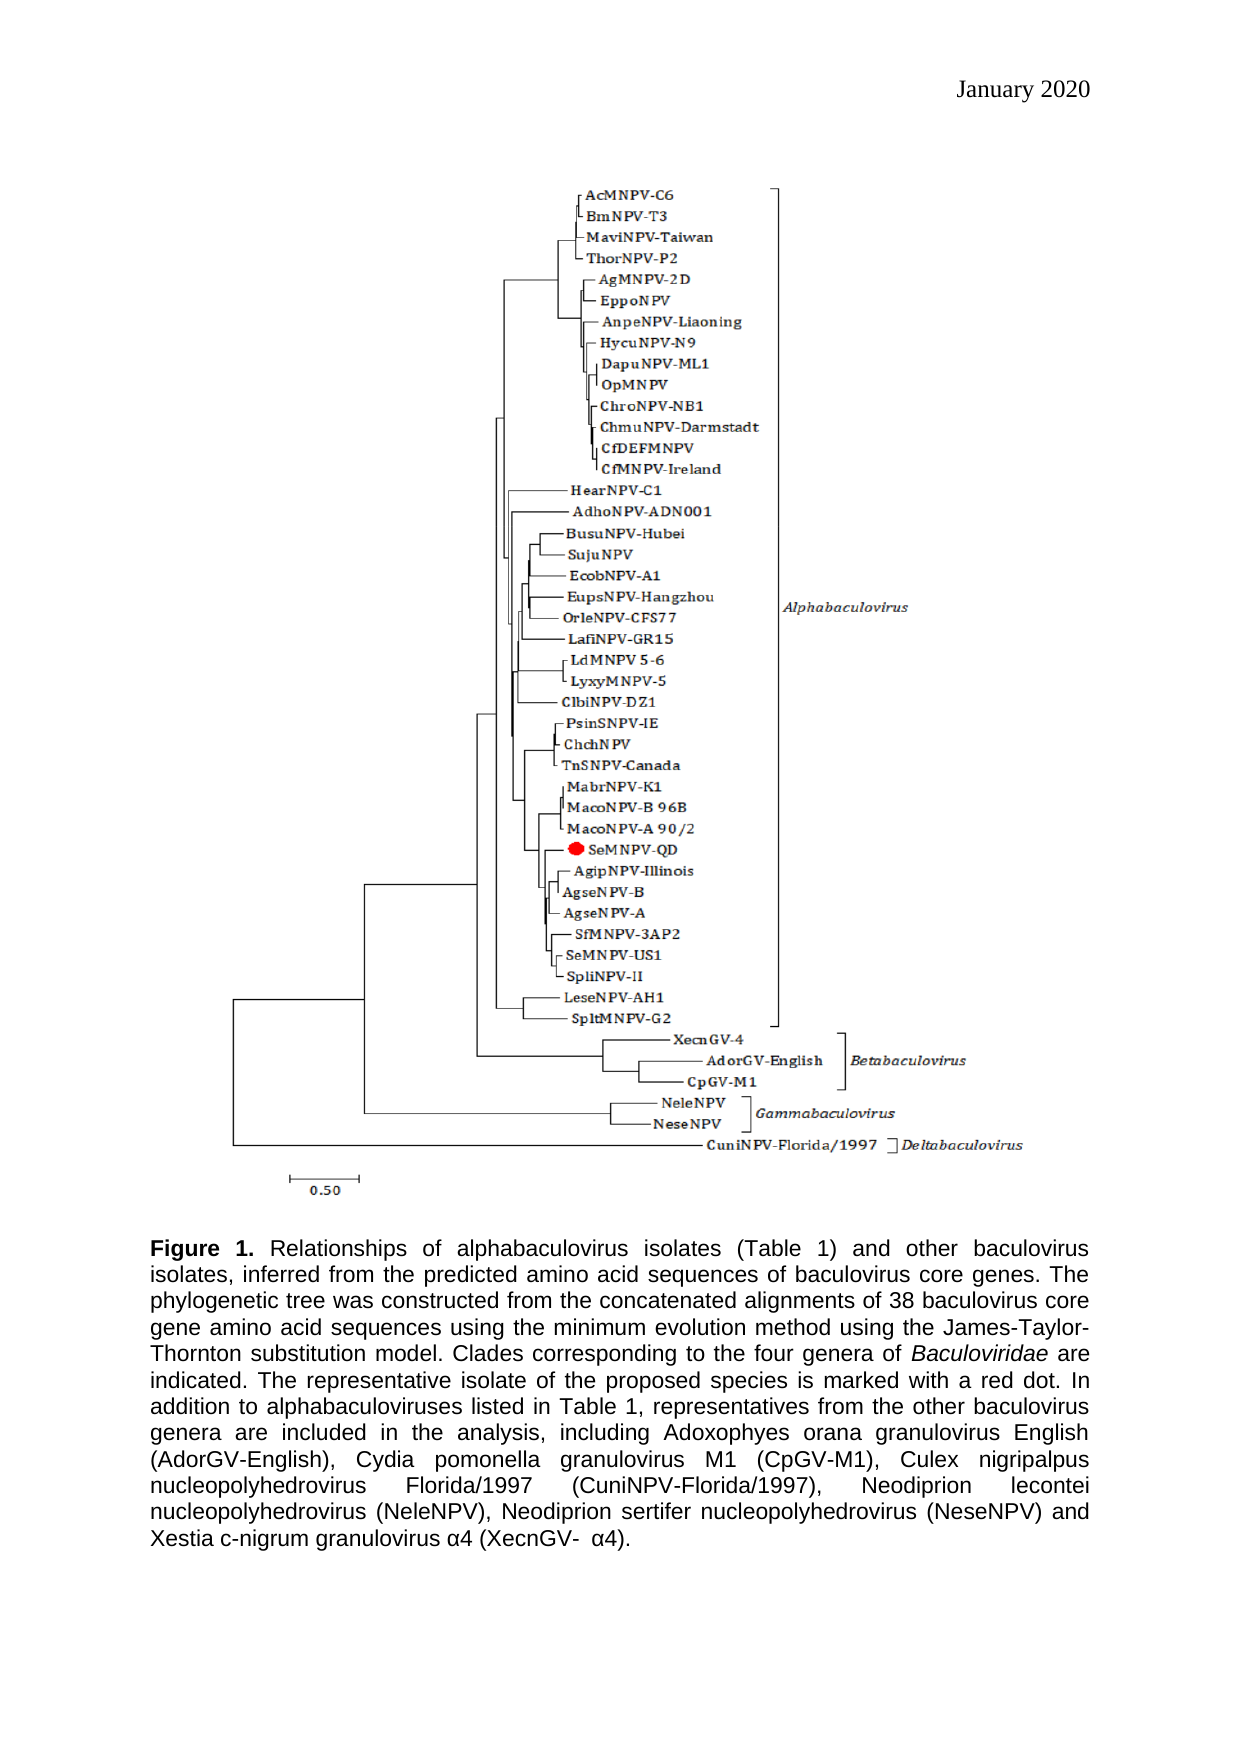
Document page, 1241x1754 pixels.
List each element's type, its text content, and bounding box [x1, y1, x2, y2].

text Figure 1. Relationships of alphabaculovirus isolates (Table 1) and other baculovirus isolates, inferred from the predicted amino acid sequences of baculovirus core genes. The phylogenetic tree was constructed from the concatenated alignments of 38 baculovirus core gene amino acid sequences using the minimum evolution method using the James-Taylor-Thornton substitution model. Clades corresponding to the four genera of Baculoviridae are indicated. The representative isolate of the proposed species is marked with a red dot. In addition to alphabaculoviruses listed in Table 1, representatives from the other baculovirus genera are included in the analysis, including Adoxophyes orana granulovirus English (AdorGV-English), Cydia pomonella granulovirus M1 (CpGV-M1), Culex nigripalpus nucleopolyhedrovirus Florida/1997 (CuniNPV-Florida/1997), Neodiprion lecontei nucleopolyhedrovirus (NeleNPV), Neodiprion sertifer nucleopolyhedrovirus (NeseNPV) and Xestia c-nigrum granulovirus α4 (XecnGV-α4). [150, 1235, 1090, 1551]
picture [208, 150, 1032, 1235]
